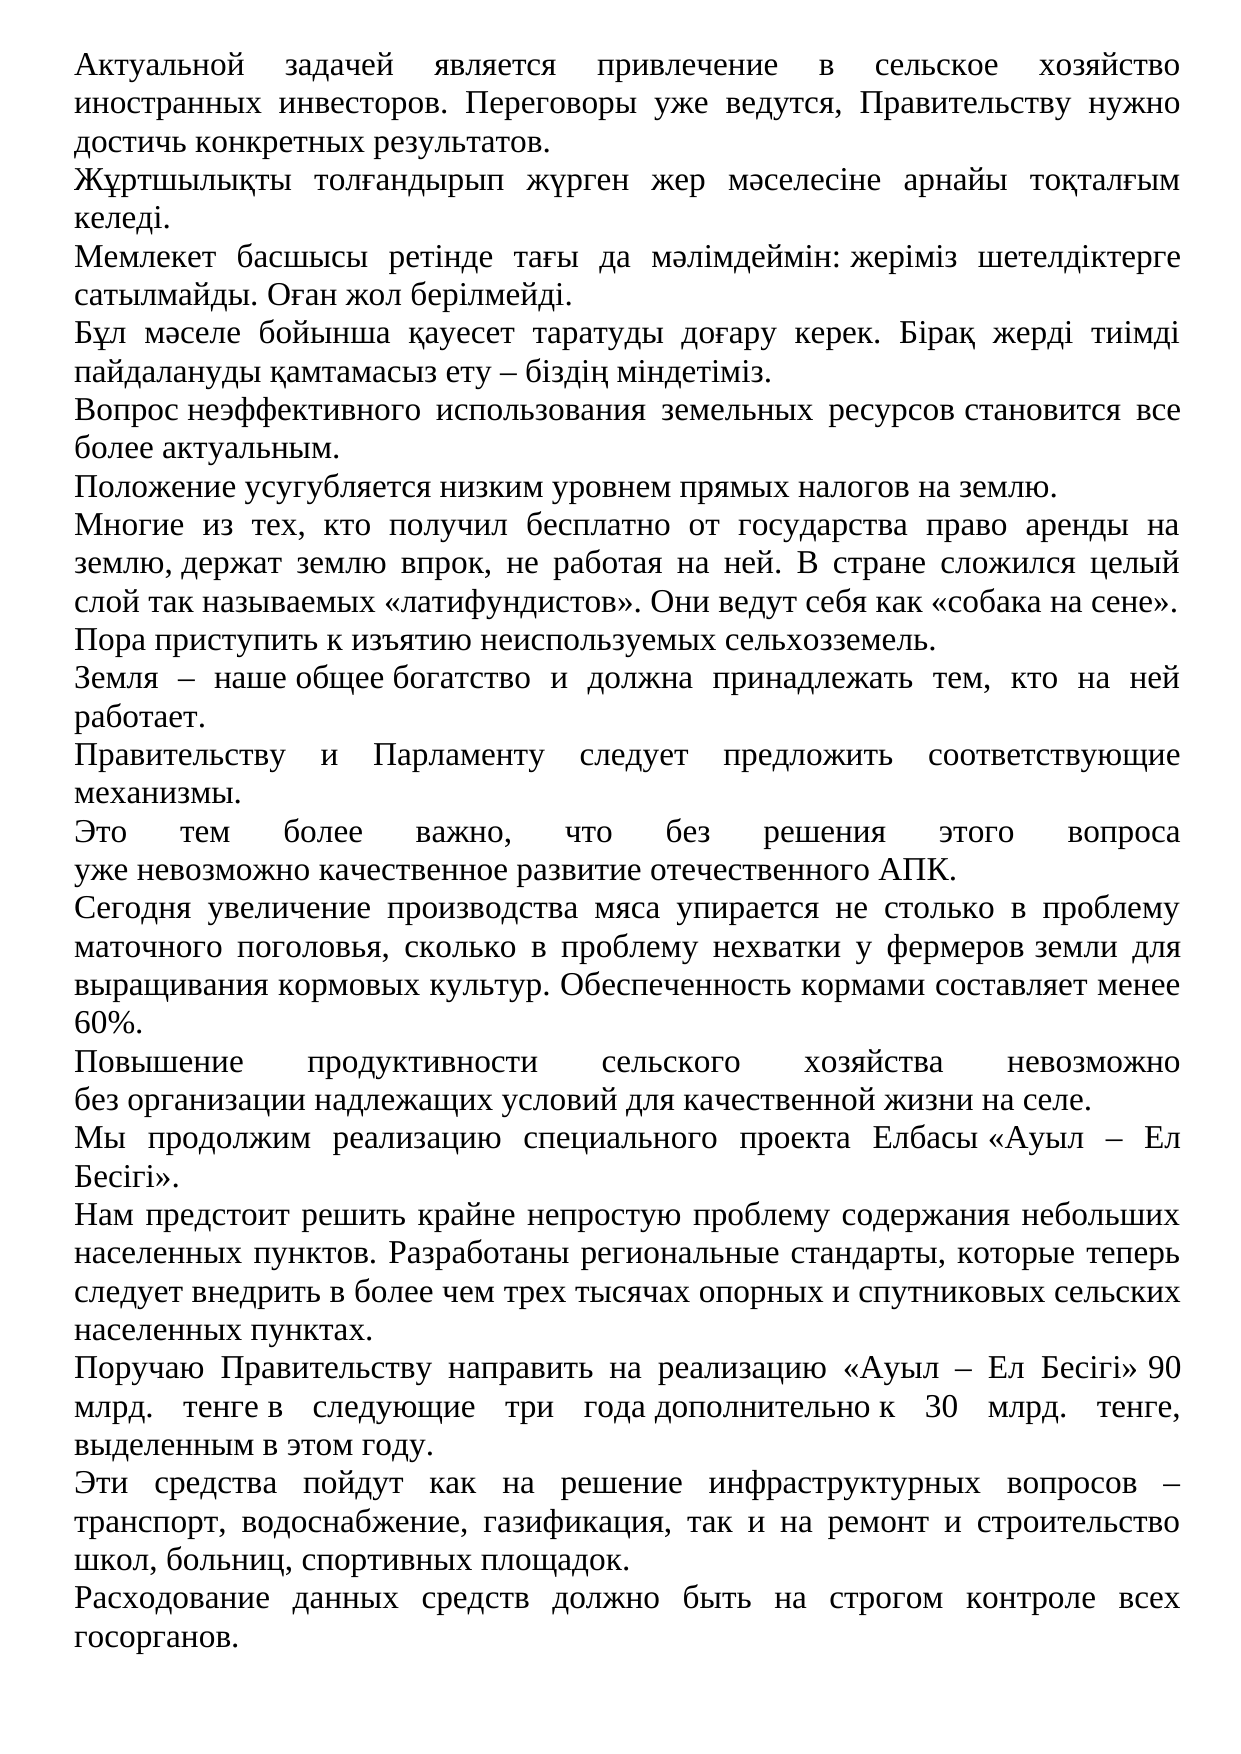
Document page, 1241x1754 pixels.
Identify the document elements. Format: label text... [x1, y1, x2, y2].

text Это тем более важно, что без решения этого вопроса уже невозможно качественное развитие отечественного АПК. [74, 811, 1181, 888]
text Мемлекет басшысы ретінде тағы да мәлімдеймін: жеріміз шетелдіктерге сатылмайды. Оған жол берілмейді. [74, 236, 1181, 313]
text Многие из тех, кто получил бесплатно от государства право аренды на землю, держат землю впрок, не работая на ней. В стране сложился целый слой так называемых «латифундистов». Они ведут себя как «собака на сене». [74, 504, 1181, 619]
text Вопрос неэффективного использования земельных ресурсов становится все более актуальным. [74, 389, 1181, 466]
text Поручаю Правительству направить на реализацию «Ауыл – Ел Бесігі» 90 млрд. тенге в следующие три года дополнительно к 30 млрд. тенге, выделенным в этом году. [74, 1348, 1181, 1463]
text Жұртшылықты толғандырып жүрген жер мәселесіне арнайы тоқталғым келеді. [74, 159, 1181, 236]
text Мы продолжим реализацию специального проекта Елбасы «Ауыл – Ел Бесігі». [74, 1118, 1181, 1194]
text Земля – наше общее богатство и должна принадлежать тем, кто на ней работает. [74, 658, 1181, 734]
text Эти средства пойдут как на решение инфраструктурных вопросов – транспорт, водоснабжение, газификация, так и на ремонт и строительство школ, больниц, спортивных площадок. [74, 1463, 1181, 1578]
text Расходование данных средств должно быть на строгом контроле всех госорганов. [74, 1578, 1181, 1654]
text Пора приступить к изъятию неиспользуемых сельхозземель. [74, 619, 1181, 658]
text Бұл мәселе бойынша қауесет таратуды доғару керек. Бірақ жерді тиімді пайдалануды қамтамасыз ету – біздің міндетіміз. [74, 313, 1181, 389]
text Сегодня увеличение производства мяса упирается не столько в проблему маточного поголовья, сколько в проблему нехватки у фермеров земли для выращивания кормовых культур. Обеспеченность кормами составляет менее 60%. [74, 888, 1181, 1041]
text Актуальной задачей является привлечение в сельское хозяйство иностранных инвесторов. Переговоры уже ведутся, Правительству нужно достичь конкретных результатов. [74, 44, 1181, 159]
text Положение усугубляется низким уровнем прямых налогов на землю. [74, 466, 1181, 504]
text Нам предстоит решить крайне непростую проблему содержания небольших населенных пунктов. Разработаны региональные стандарты, которые теперь следует внедрить в более чем трех тысячах опорных и спутниковых сельских населенных пунктах. [74, 1194, 1181, 1348]
text Повышение продуктивности сельского хозяйства невозможно без организации надлежащих условий для качественной жизни на селе. [74, 1041, 1181, 1118]
text Правительству и Парламенту следует предложить соответствующие механизмы. [74, 734, 1181, 811]
